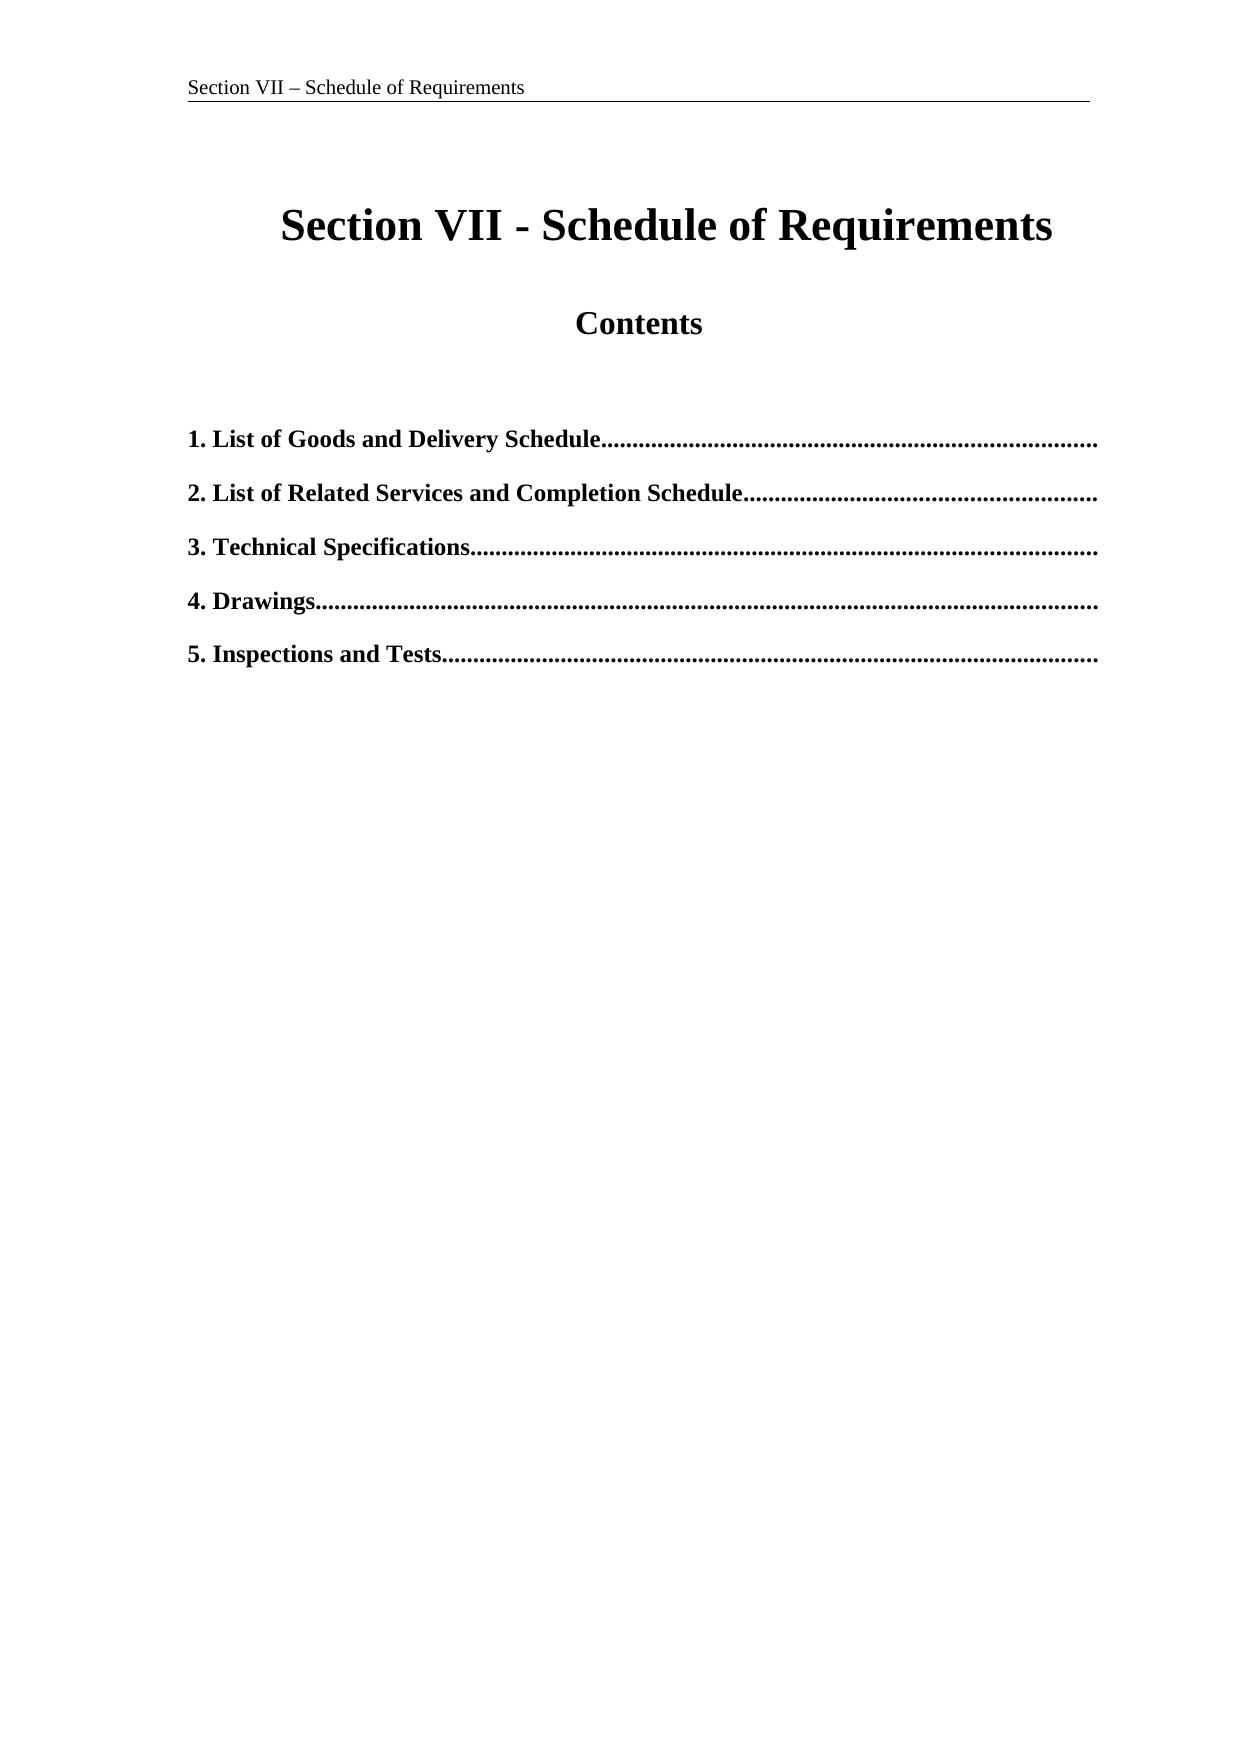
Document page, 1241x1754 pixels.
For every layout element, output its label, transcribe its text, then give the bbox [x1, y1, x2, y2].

table_header Section VII - Schedule of Requirements [188, 185, 1146, 275]
text 2. List of Related Services and Completion Schedule 70 [187, 478, 1090, 507]
text Contents [187, 304, 1090, 342]
text 1. List of Goods and Delivery Schedule 69 [187, 424, 1090, 453]
text 4. Drawings 77 [187, 586, 1090, 614]
text 3. Technical Specifications 71 [187, 532, 1090, 561]
text 5. Inspections and Tests 77 [187, 639, 1090, 668]
